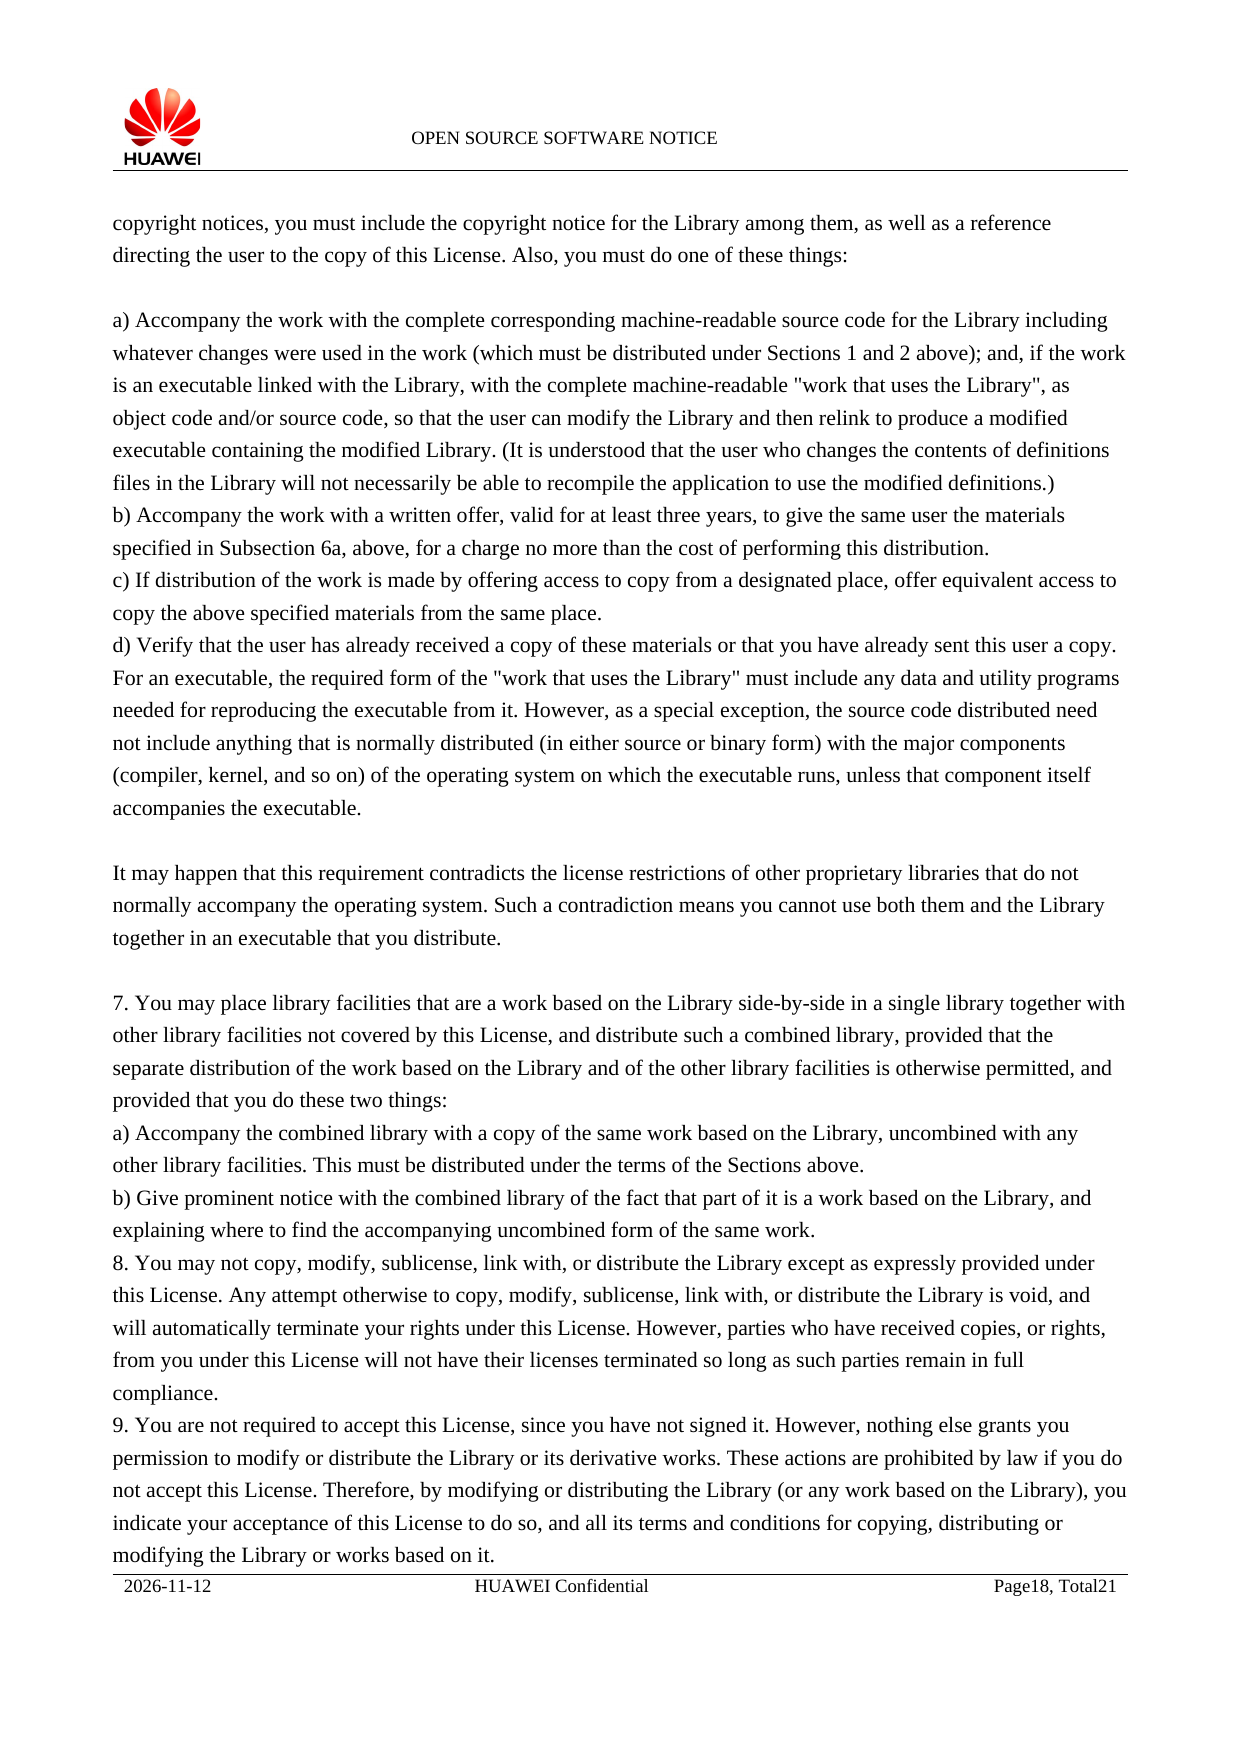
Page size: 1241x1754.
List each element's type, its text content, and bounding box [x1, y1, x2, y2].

picture [124, 88, 201, 165]
